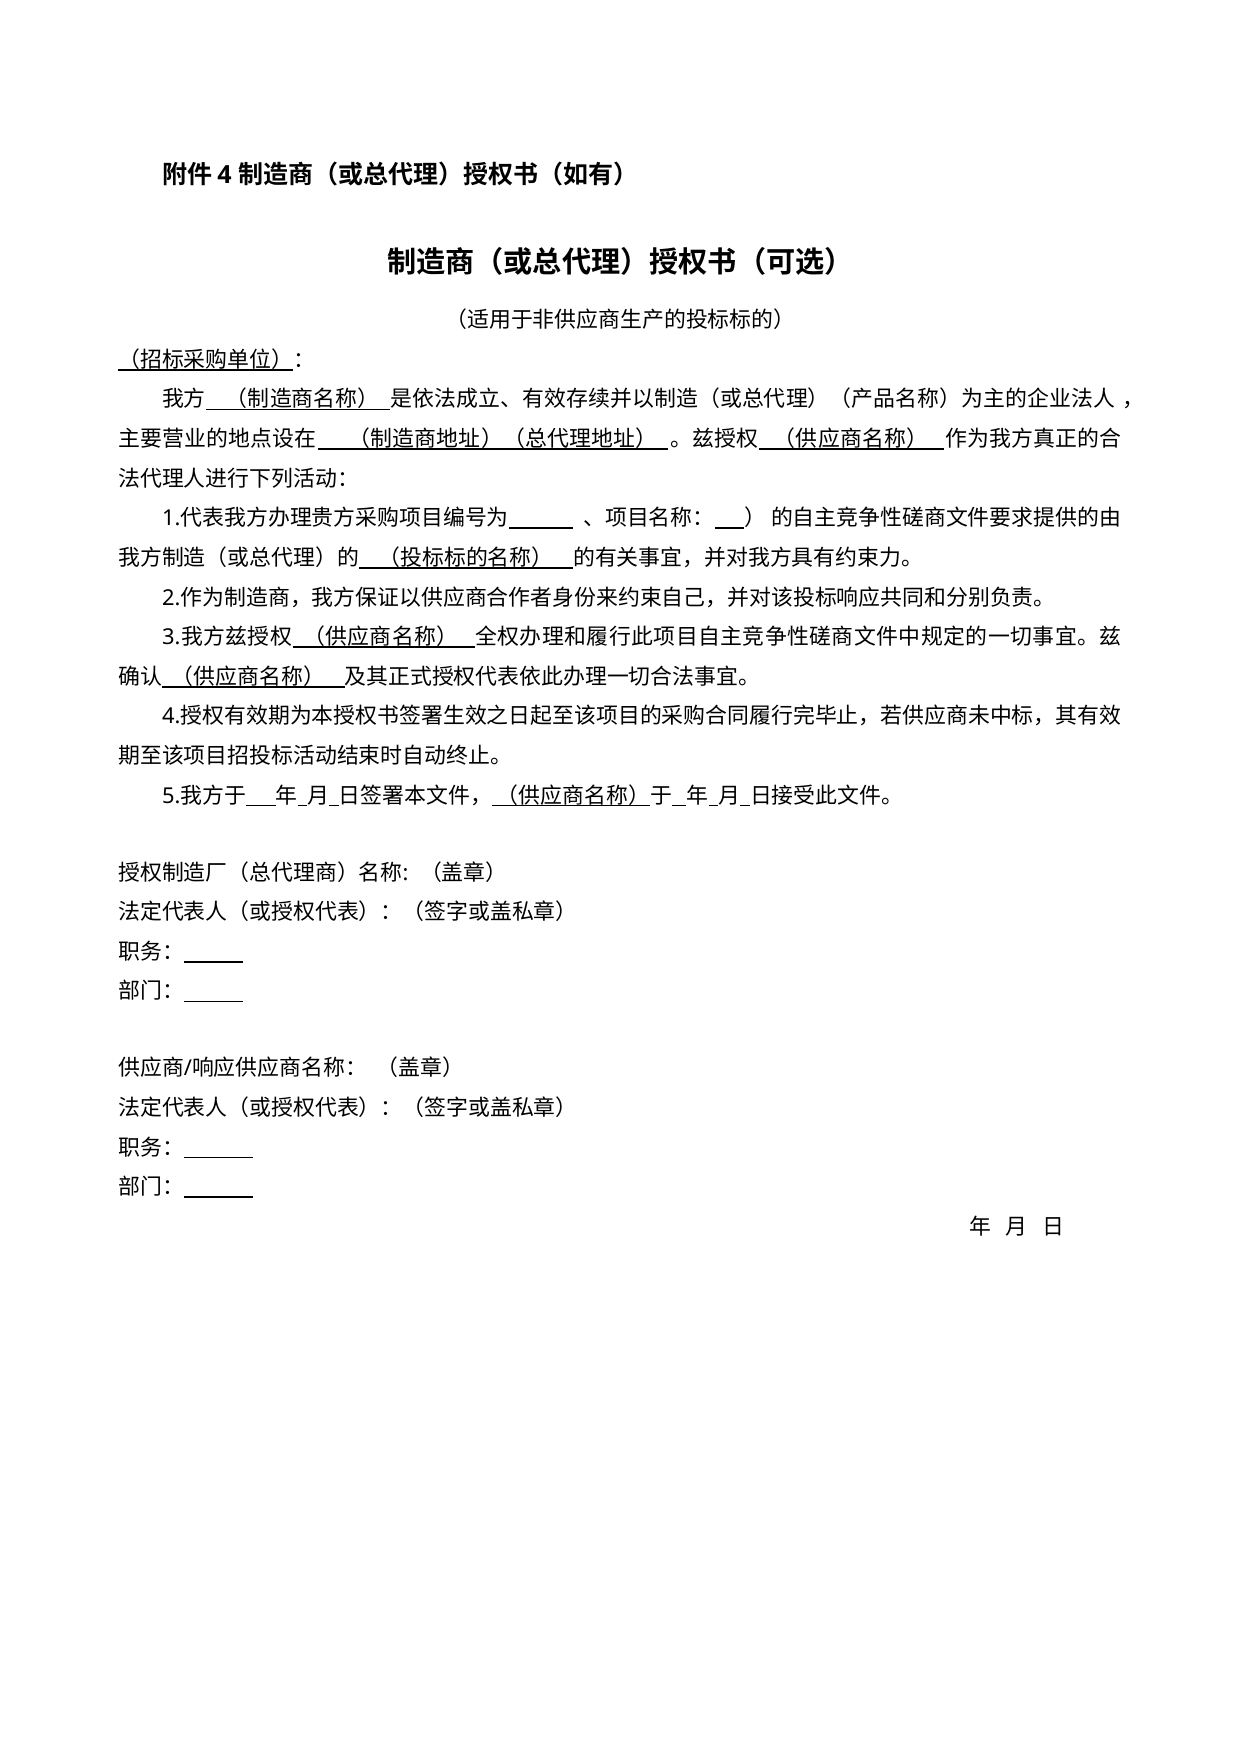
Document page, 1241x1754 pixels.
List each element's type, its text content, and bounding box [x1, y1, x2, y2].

text 年 月 日 [118, 1209, 1064, 1240]
text 1.代表我方办理贵方采购项目编号为 、项目名称： ） 的自主竞争性磋商文件要求提供的由我方制造（或总代理）的 （投标标的名称） 的有关事宜，并对我方具有约束力。 [118, 500, 1122, 572]
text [118, 155, 1122, 191]
text 3.我方兹授权 （供应商名称） 全权办理和履行此项目自主竞争性磋商文件中规定的一切事宜。兹确认 （供应商名称） 及其正式授权代表依此办理一切合法事宜。 [118, 619, 1122, 691]
text 职务： [118, 934, 1122, 966]
text （招标采购单位）： [118, 342, 1122, 373]
text 职务： [118, 1129, 1122, 1161]
text 4.授权有效期为本授权书签署生效之日起至该项目的采购合同履行完毕止，若供应商未中标，其有效期至该项目招投标活动结束时自动终止。 [118, 698, 1122, 770]
text 供应商/响应供应商名称： （盖章） [118, 1050, 1122, 1082]
text 制造商（或总代理）授权书（可选） [118, 239, 1122, 281]
text 2.作为制造商，我方保证以供应商合作者身份来约束自己，并对该投标响应共同和分别负责。 [118, 579, 1122, 611]
text 授权制造厂（总代理商）名称: （盖章） [118, 854, 1122, 886]
text 法定代表人（或授权代表）：（签字或盖私章） [118, 894, 1122, 926]
text 部门： [118, 973, 1122, 1005]
text 部门： [118, 1169, 1122, 1201]
text 我方 （制造商名称） 是依法成立、有效存续并以制造（或总代理）（产品名称）为主的企业法人 ，主要营业的地点设在 （制造商地址）（总代理地址） 。兹授权 （供应商名称） 作为我方真正的合法代理人进行下列活动： [118, 381, 1122, 492]
text （适用于非供应商生产的投标标的） [118, 302, 1122, 334]
text 5.我方于 年 月 日签署本文件， （供应商名称）于 年 月 日接受此文件。 [118, 778, 1122, 809]
text 法定代表人（或授权代表）：（签字或盖私章） [118, 1090, 1122, 1122]
